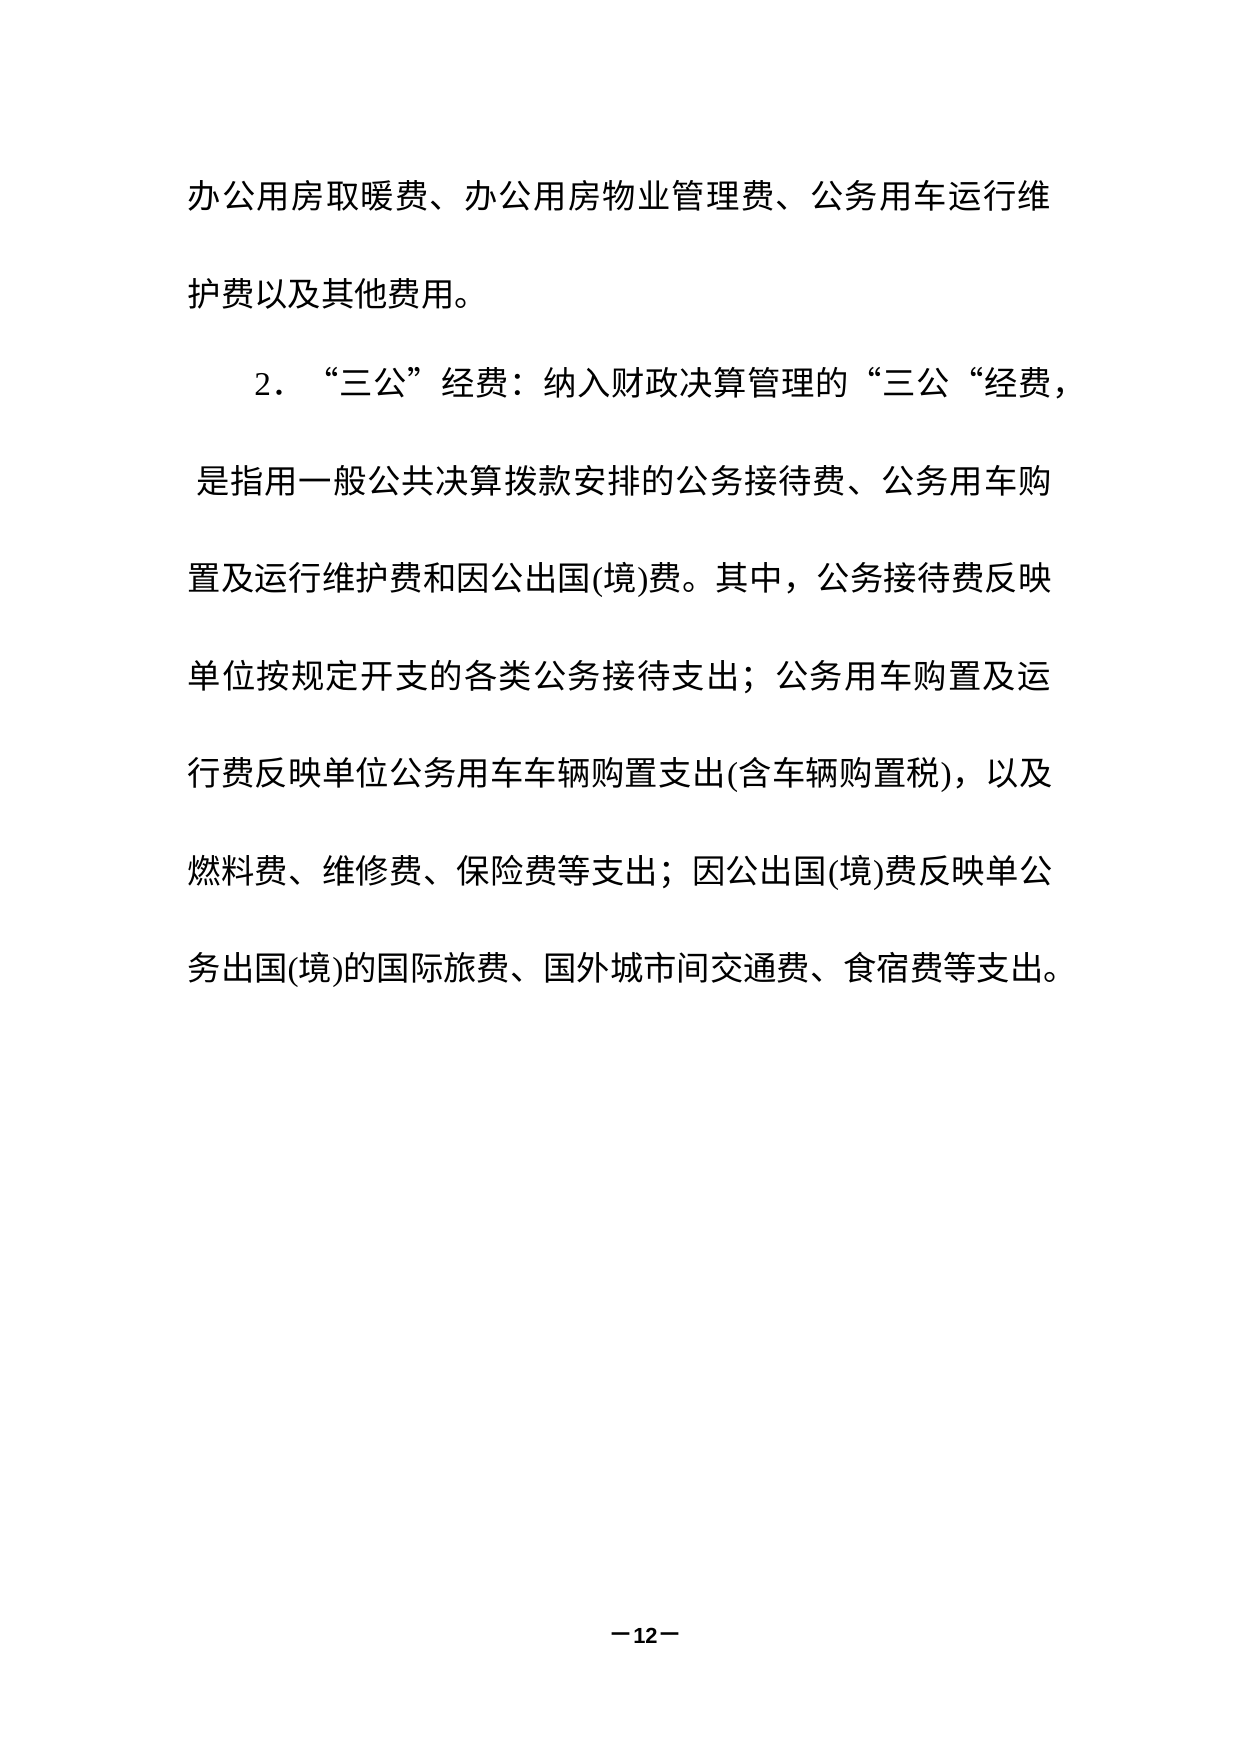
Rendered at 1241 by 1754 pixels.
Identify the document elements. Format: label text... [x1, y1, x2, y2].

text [187, 162, 1053, 324]
text 2．“三公”经费：纳入财政决算管理的“三公“经费， 是指用一般公共决算拨款安排的公务接待费、公务用车购置及运行维护费和因公出国(境)费。其中，公务接待费反映单位按规定开支的各类公务接待支出；公务用车购置及运行费反映单位公务用车车辆购置支出(含车辆购置税)，以及燃料费、维修费、保险费等支出；因公出国(境)费反映单公务出国(境)的国际旅费、国外城市间交通费、食宿费等支出。 [187, 348, 1053, 998]
